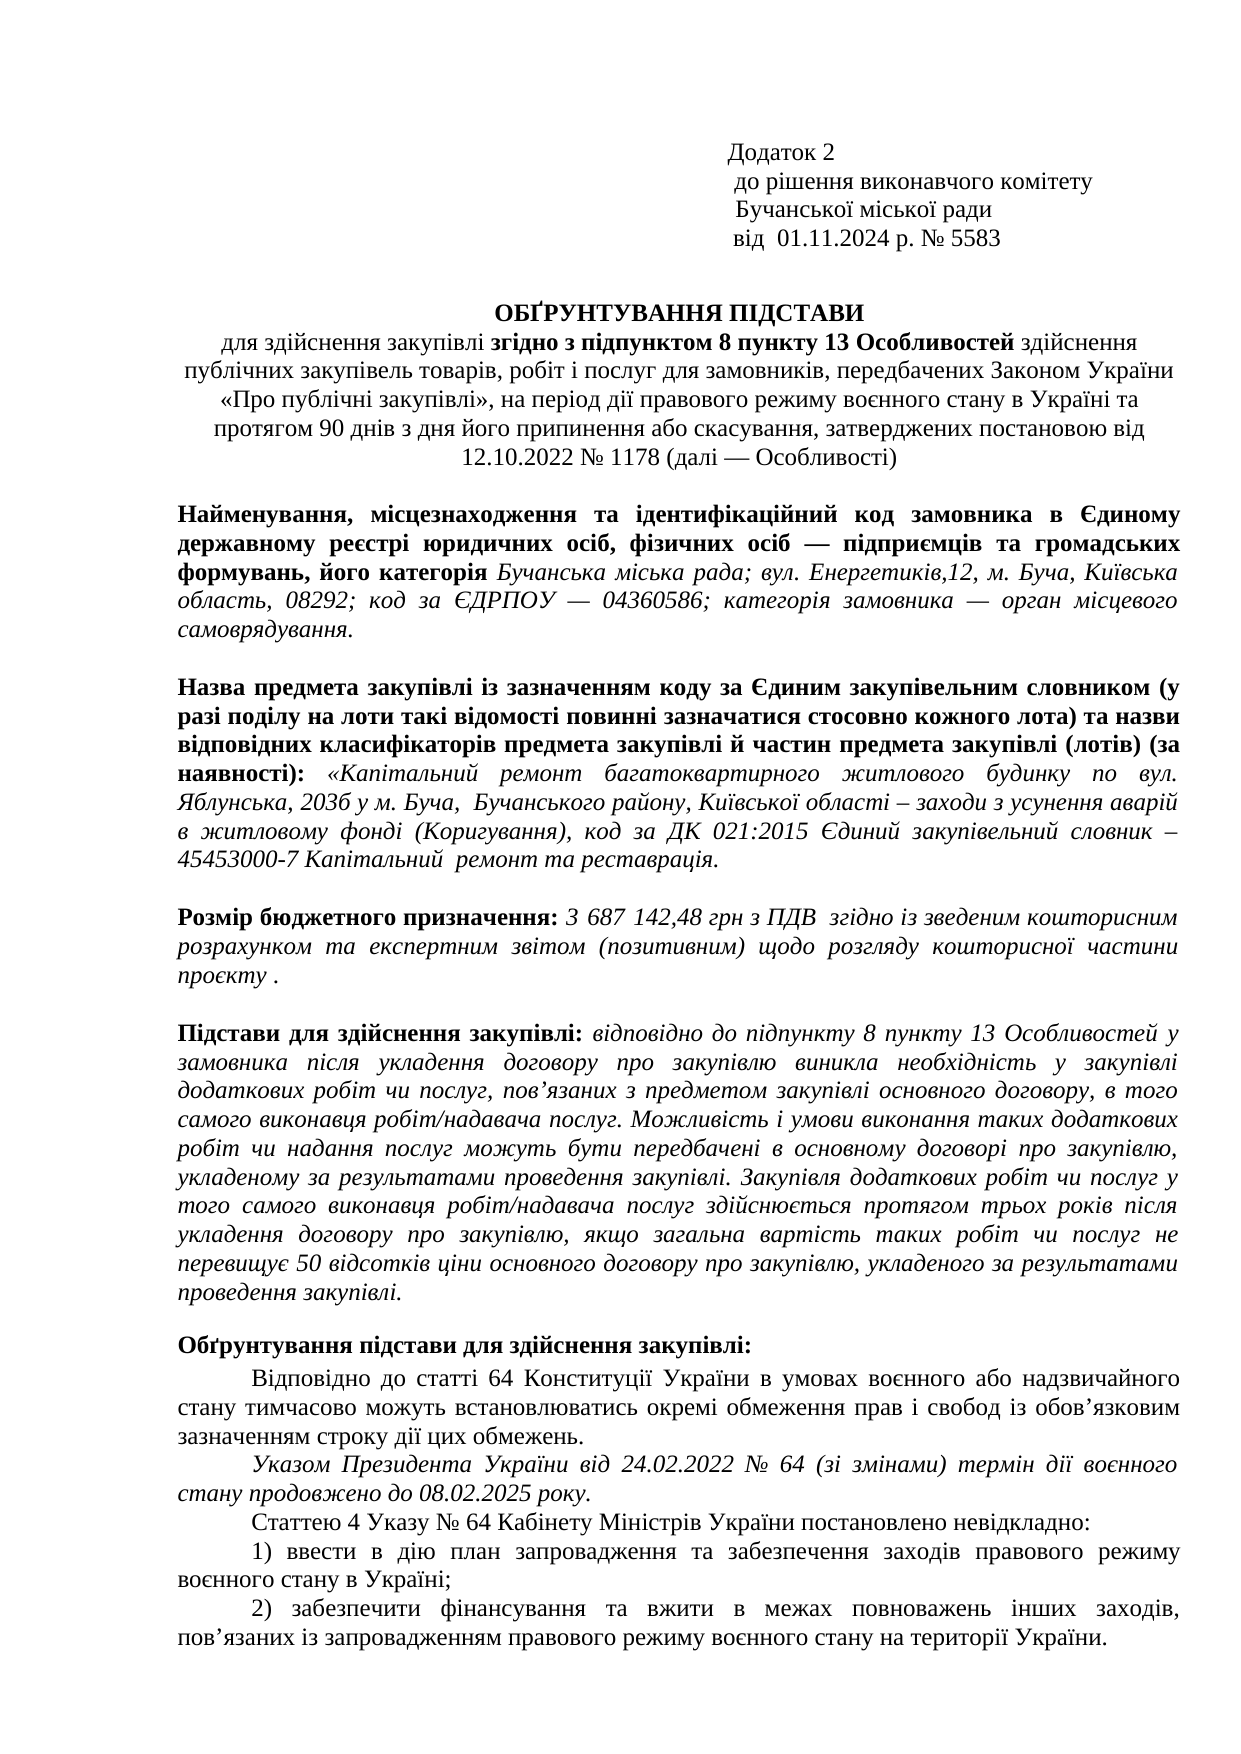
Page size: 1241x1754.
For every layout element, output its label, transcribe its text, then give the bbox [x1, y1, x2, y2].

text 1) ввести в дію план запровадження та забезпечення заходів правового режиму воєнного стану в Україні; [177, 1536, 1181, 1593]
text Назва предмета закупівлі із зазначенням коду за Єдиним закупівельним словником (у разі поділу на лоти такі відомості повинні зазначатися стосовно кожного лота) та назви відповідних класифікаторів предмета закупівлі й частин предмета закупівлі (лотів) (за наявності): «Капітальний ремонт багатоквартирного житлового будинку по вул. Яблунська, 203б у м. Буча, Бучанського району, Київської області – заходи з усунення аварій в житловому фонді (Коригування), код за ДК 021:2015 Єдиний закупівельний словник – 45453000-7 Капітальний ремонт та реставрація. [177, 672, 1181, 873]
text Відповідно до статті 64 Конституції України в умовах воєнного або надзвичайного стану тимчасово можуть встановлюватись окремі обмеження прав і свобод із обов’язковим зазначенням строку дії цих обмежень. [177, 1363, 1181, 1449]
text ОБҐРУНТУВАННЯ ПІДСТАВИ [177, 298, 1181, 327]
text від 01.11.2024 р. № 5583 [177, 223, 1181, 252]
text Додаток 2 [177, 137, 1181, 166]
text 2) забезпечити фінансування та вжити в межах повноважень інших заходів, пов’язаних із запровадженням правового режиму воєнного стану на території України. [177, 1593, 1181, 1651]
text Статтею 4 Указу № 64 Кабінету Міністрів України постановлено невідкладно: [177, 1507, 1181, 1536]
text для здійснення закупівлі згідно з підпунктом 8 пункту 13 Особливостей здійснення публічних закупівель товарів, робіт і послуг для замовників, передбачених Законом України «Про публічні закупівлі», на період дії правового режиму воєнного стану в Україні та протягом 90 днів з дня його припинення або скасування, затверджених постановою від 12.10.2022 № 1178 (далі — Особливості) [177, 327, 1181, 470]
text Найменування, місцезнаходження та ідентифікаційний код замовника в Єдиному державному реєстрі юридичних осіб, фізичних осіб — підприємців та громадських формувань, його категорія Бучанська міська рада; вул. Енергетиків,12, м. Буча, Київська область, 08292; код за ЄДРПОУ — 04360586; категорія замовника — орган місцевого самоврядування. [177, 499, 1181, 643]
text Розмір бюджетного призначення: 3 687 142,48 грн з ПДВ згідно із зведеним кошторисним розрахунком та експертним звітом (позитивним) щодо розгляду кошторисної частини проєкту . [177, 902, 1181, 989]
text Указом Президента України від 24.02.2022 № 64 (зі змінами) термін дії воєнного стану продовжено до 08.02.2025 року. [177, 1449, 1181, 1507]
text Підстави для здійснення закупівлі: відповідно до підпункту 8 пункту 13 Особливостей у замовника після укладення договору про закупівлю виникла необхідність у закупівлі додаткових робіт чи послуг, пов’язаних з предметом закупівлі основного договору, в того самого виконавця робіт/надавача послуг. Можливість і умови виконання таких додаткових робіт чи надання послуг можуть бути передбачені в основному договорі про закупівлю, укладеному за результатами проведення закупівлі. Закупівля додаткових робіт чи послуг у того самого виконавця робіт/надавача послуг здійснюється протягом трьох років після укладення договору про закупівлю, якщо загальна вартість таких робіт чи послуг не перевищує 50 відсотків ціни основного договору про закупівлю, укладеного за результатами проведення закупівлі. [177, 1018, 1181, 1305]
text до рішення виконавчого комітету [177, 166, 1181, 194]
text Обґрунтування підстави для здійснення закупівлі: [177, 1330, 1181, 1359]
text Бучанської міської ради [177, 194, 1181, 223]
